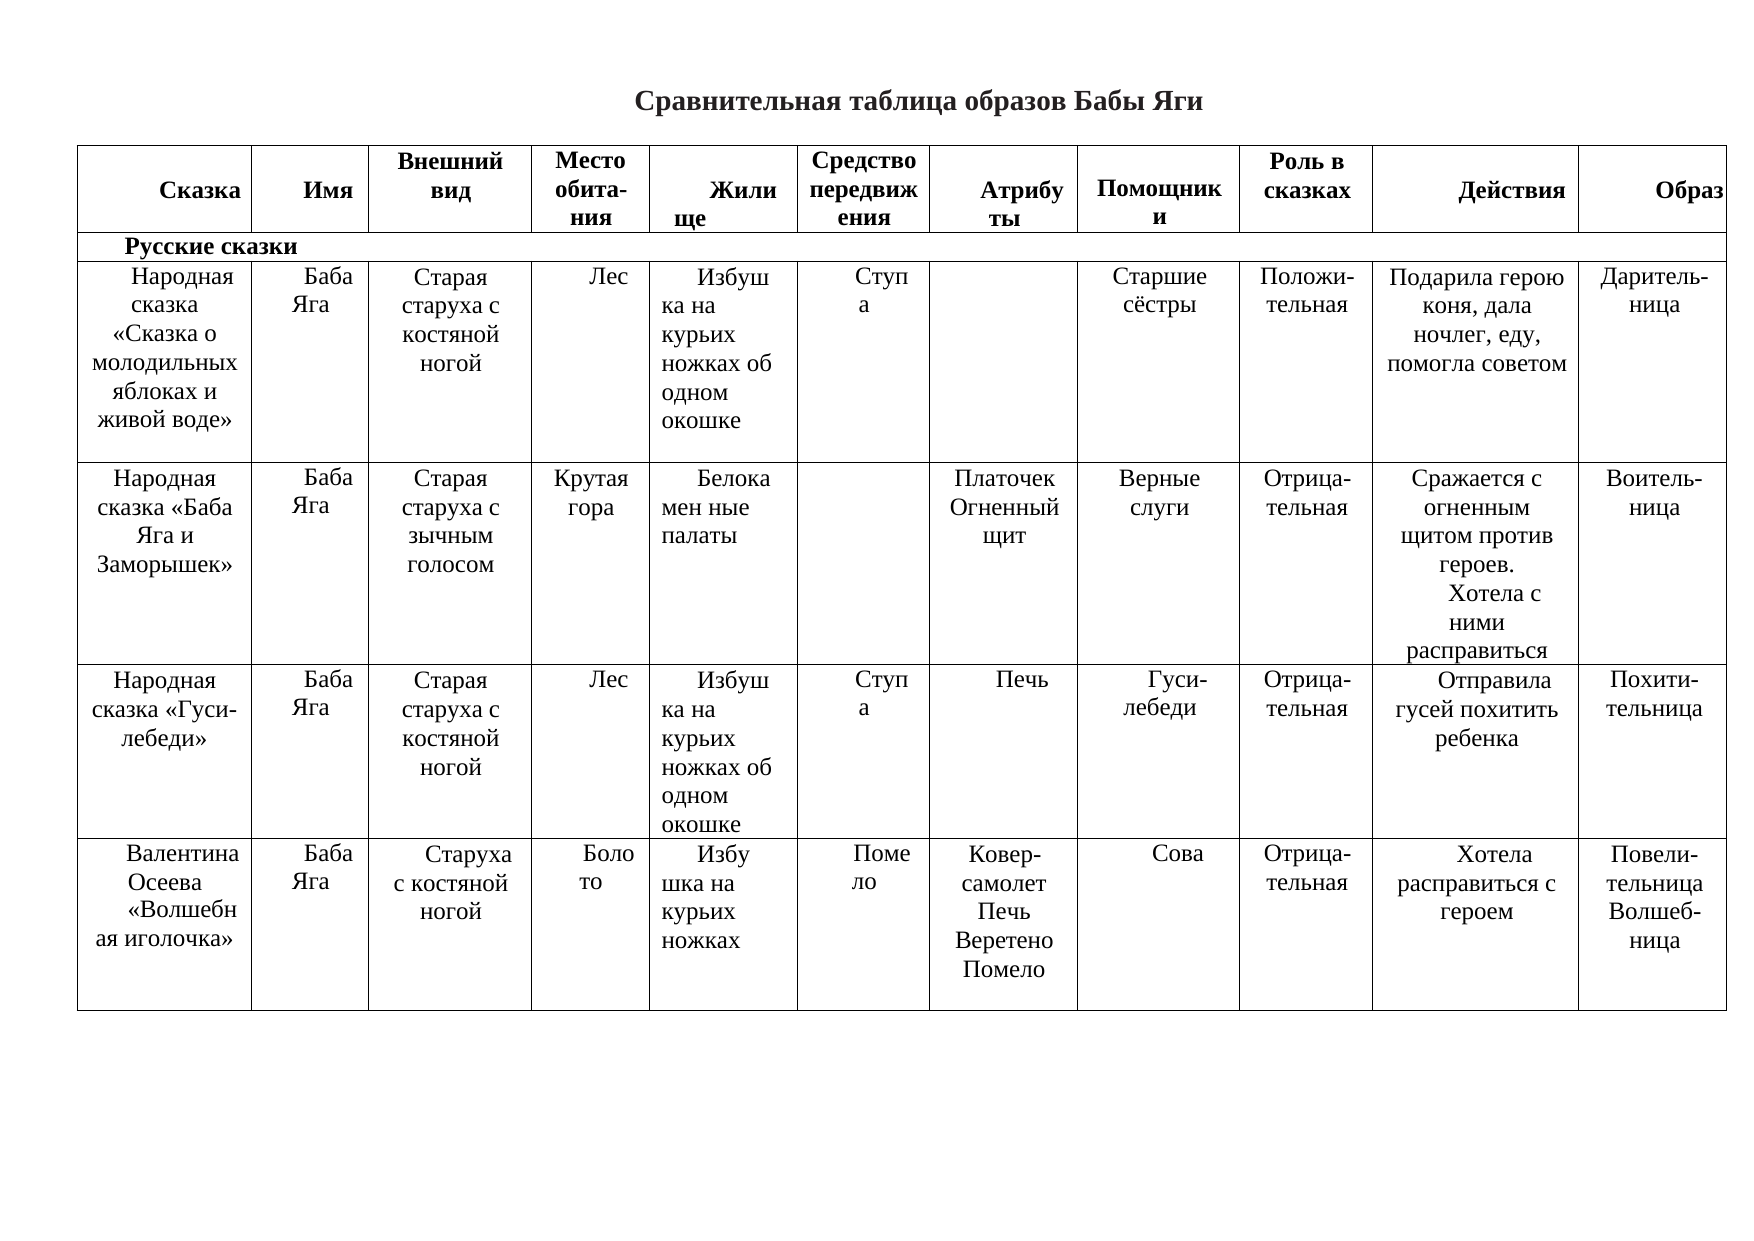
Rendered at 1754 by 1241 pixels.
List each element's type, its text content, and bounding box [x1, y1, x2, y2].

table_cell Похити- тельница [1579, 665, 1726, 838]
table_cell Отрица- тельная [1240, 463, 1372, 664]
table_header Место обита- ния [532, 146, 649, 232]
table_cell Повели- тельница Волшеб- ница [1579, 839, 1726, 1010]
table_cell Крутая гора [532, 463, 649, 664]
table_cell Русские сказки [78, 233, 1726, 261]
table_header Действия [1373, 146, 1578, 232]
table_cell Положи- тельная [1240, 262, 1372, 462]
table_header Атрибуты [930, 146, 1077, 232]
table_cell Сражается с огненным щитом против героев. Хотела с ними расправиться [1373, 463, 1578, 664]
table_cell Даритель- ница [1579, 262, 1726, 462]
table_cell Помело [798, 839, 929, 1010]
table_cell Болото [532, 839, 649, 1010]
table_header Роль в сказках [1240, 146, 1372, 232]
table_cell Лес [532, 665, 649, 838]
table_cell Старуха с костяной ногой [369, 839, 531, 1010]
table_cell Избушка на курьих ножках об одном окошке [650, 262, 797, 462]
table_cell Лес [532, 262, 649, 462]
table_cell Печь [930, 665, 1077, 838]
table_cell Народная сказка «Баба Яга и Заморышек» [78, 463, 251, 664]
table_cell Баба Яга [252, 463, 368, 664]
table_cell Баба Яга [252, 839, 368, 1010]
table_cell [930, 262, 1077, 462]
table_cell Старшие сёстры [1078, 262, 1239, 462]
table_cell Хотела расправиться с героем [1373, 839, 1578, 1010]
table_header Помощник и [1078, 146, 1239, 232]
table_cell Ковер- самолет Печь Веретено Помело [930, 839, 1077, 1010]
table_cell Платочек Огненный щит [930, 463, 1077, 664]
table_cell Гуси-лебеди [1078, 665, 1239, 838]
table_cell Ступа [798, 665, 929, 838]
table_header Сказка [78, 146, 251, 232]
table_cell Народная сказка «Сказка о молодильных яблоках и живой воде» [78, 262, 251, 462]
table_cell Баба Яга [252, 665, 368, 838]
table_header Имя [252, 146, 368, 232]
table_cell Подарила герою коня, дала ночлег, еду, помогла советом [1373, 262, 1578, 462]
table_cell Ступа [798, 262, 929, 462]
table_cell Избушка на курьих ножках [650, 839, 797, 1010]
table_cell Старая старуха с костяной ногой [369, 262, 531, 462]
table_cell Народная сказка «Гуси- лебеди» [78, 665, 251, 838]
table_cell Белокамен ные палаты [650, 463, 797, 664]
table_cell Баба Яга [252, 262, 368, 462]
table_cell Старая старуха с зычным голосом [369, 463, 531, 664]
table_cell Отправила гусей похитить ребенка [1373, 665, 1578, 838]
table_cell Валентина Осеева «Волшебная иголочка» [78, 839, 251, 1010]
table_cell Верные слуги [1078, 463, 1239, 664]
table_cell Воитель- ница [1579, 463, 1726, 664]
text Сравнительная таблица образов Бабы Яги [75, 87, 1727, 116]
table_header Средство передвиж ения [798, 146, 929, 232]
table_header Жилище [650, 146, 797, 232]
table_cell Отрица- тельная [1240, 839, 1372, 1010]
table_cell [798, 463, 929, 664]
table_header Образ [1579, 146, 1726, 232]
table_header Внешний вид [369, 146, 531, 232]
table_cell Сова [1078, 839, 1239, 1010]
table_cell Старая старуха с костяной ногой [369, 665, 531, 838]
table_cell Отрица- тельная [1240, 665, 1372, 838]
table_cell Избушка на курьих ножках об одном окошке [650, 665, 797, 838]
